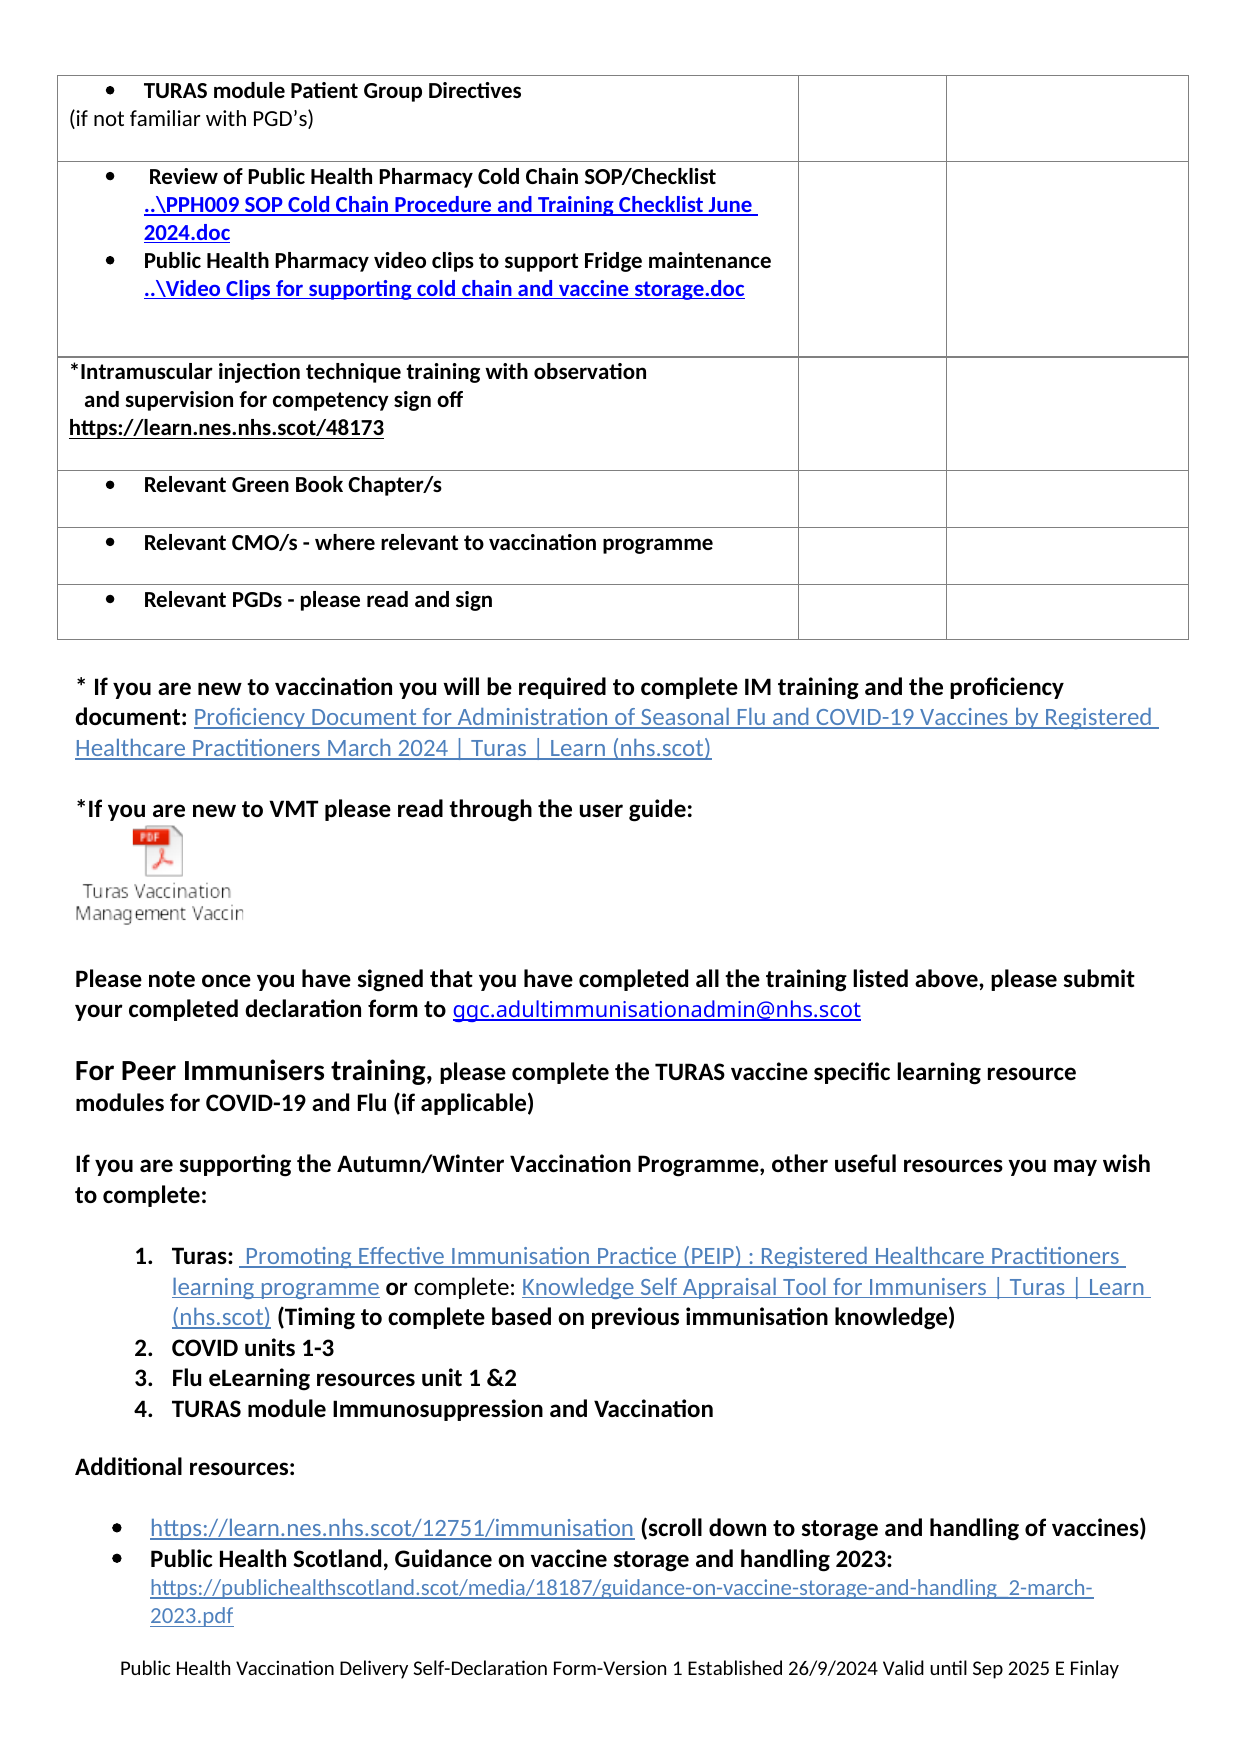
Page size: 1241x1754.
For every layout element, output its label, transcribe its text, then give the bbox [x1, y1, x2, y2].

text Please note once you have signed that you have completed all the training listed above, please submit your completed declaration form to ggc.adultimmunisationadmin@nhs.scot [75, 963, 1165, 1024]
table_cell Relevant CMO/s - where relevant to vaccination programme [58, 528, 798, 584]
table_cell Review of Public Health Pharmacy Cold Chain SOP/Checklist ..\PPH009 SOP Cold Chain Procedure and Training Checklist June 2024.doc Public Health Pharmacy video clips to support Fridge maintenance ..\Video Clips for supporting cold chain and vaccine storage.doc [58, 162, 798, 356]
table_cell TURAS module Patient Group Directives (if not familiar with PGD’s) [58, 76, 798, 161]
table_cell [799, 358, 946, 469]
list TURAS module Immunosuppression and Vaccination [134, 1393, 1165, 1423]
list Public Health Scotland, Guidance on vaccine storage and handling 2023: https://publichealthscotland.scot/media/18187/guidance-on-vaccine-storage-and-handling_2-march-2023.pdf [112, 1543, 1165, 1629]
list Flu eLearning resources unit 1 &2 [134, 1362, 1165, 1393]
table_cell [799, 471, 946, 527]
text *If you are new to VMT please read through the user guide: [75, 793, 1165, 823]
list COVID units 1-3 [134, 1332, 1165, 1362]
table_cell Relevant PGDs - please read and sign [58, 585, 798, 639]
table_cell *Intramuscular injection technique training with observation and supervision for competency sign off https://learn.nes.nhs.scot/48173 [58, 358, 798, 469]
table_cell [947, 76, 1188, 161]
table_cell [947, 471, 1188, 527]
table_cell [947, 585, 1188, 639]
text For Peer Immunisers training, please complete the TURAS vaccine specific learning resource modules for COVID-19 and Flu (if applicable) [75, 1052, 1165, 1118]
table_cell [799, 76, 946, 161]
table_cell [947, 358, 1188, 469]
text Additional resources: [75, 1451, 1165, 1482]
list Turas: Promoting Effective Immunisation Practice (PEIP) : Registered Healthcare Practitioners learning programme or complete: Knowledge Self Appraisal Tool for Immunisers | Turas | Learn (nhs.scot) (Timing to complete based on previous immunisation knowledge) [134, 1240, 1165, 1332]
table_cell Relevant Green Book Chapter/s [58, 471, 798, 527]
table_cell [799, 528, 946, 584]
text If you are supporting the Autumn/Winter Vaccination Programme, other useful resources you may wish to complete: [75, 1148, 1165, 1209]
text * If you are new to vaccination you will be required to complete IM training and the proficiency document: Proficiency Document for Administration of Seasonal Flu and COVID-19 Vaccines by Registered Healthcare Practitioners March 2024 | Turas | Learn (nhs.scot) [75, 671, 1165, 762]
table_cell [947, 528, 1188, 584]
table_cell [799, 162, 946, 356]
table_cell [947, 162, 1188, 356]
list https://learn.nes.nhs.scot/12751/immunisation (scroll down to storage and handling of vaccines) [112, 1512, 1165, 1543]
table_cell [799, 585, 946, 639]
